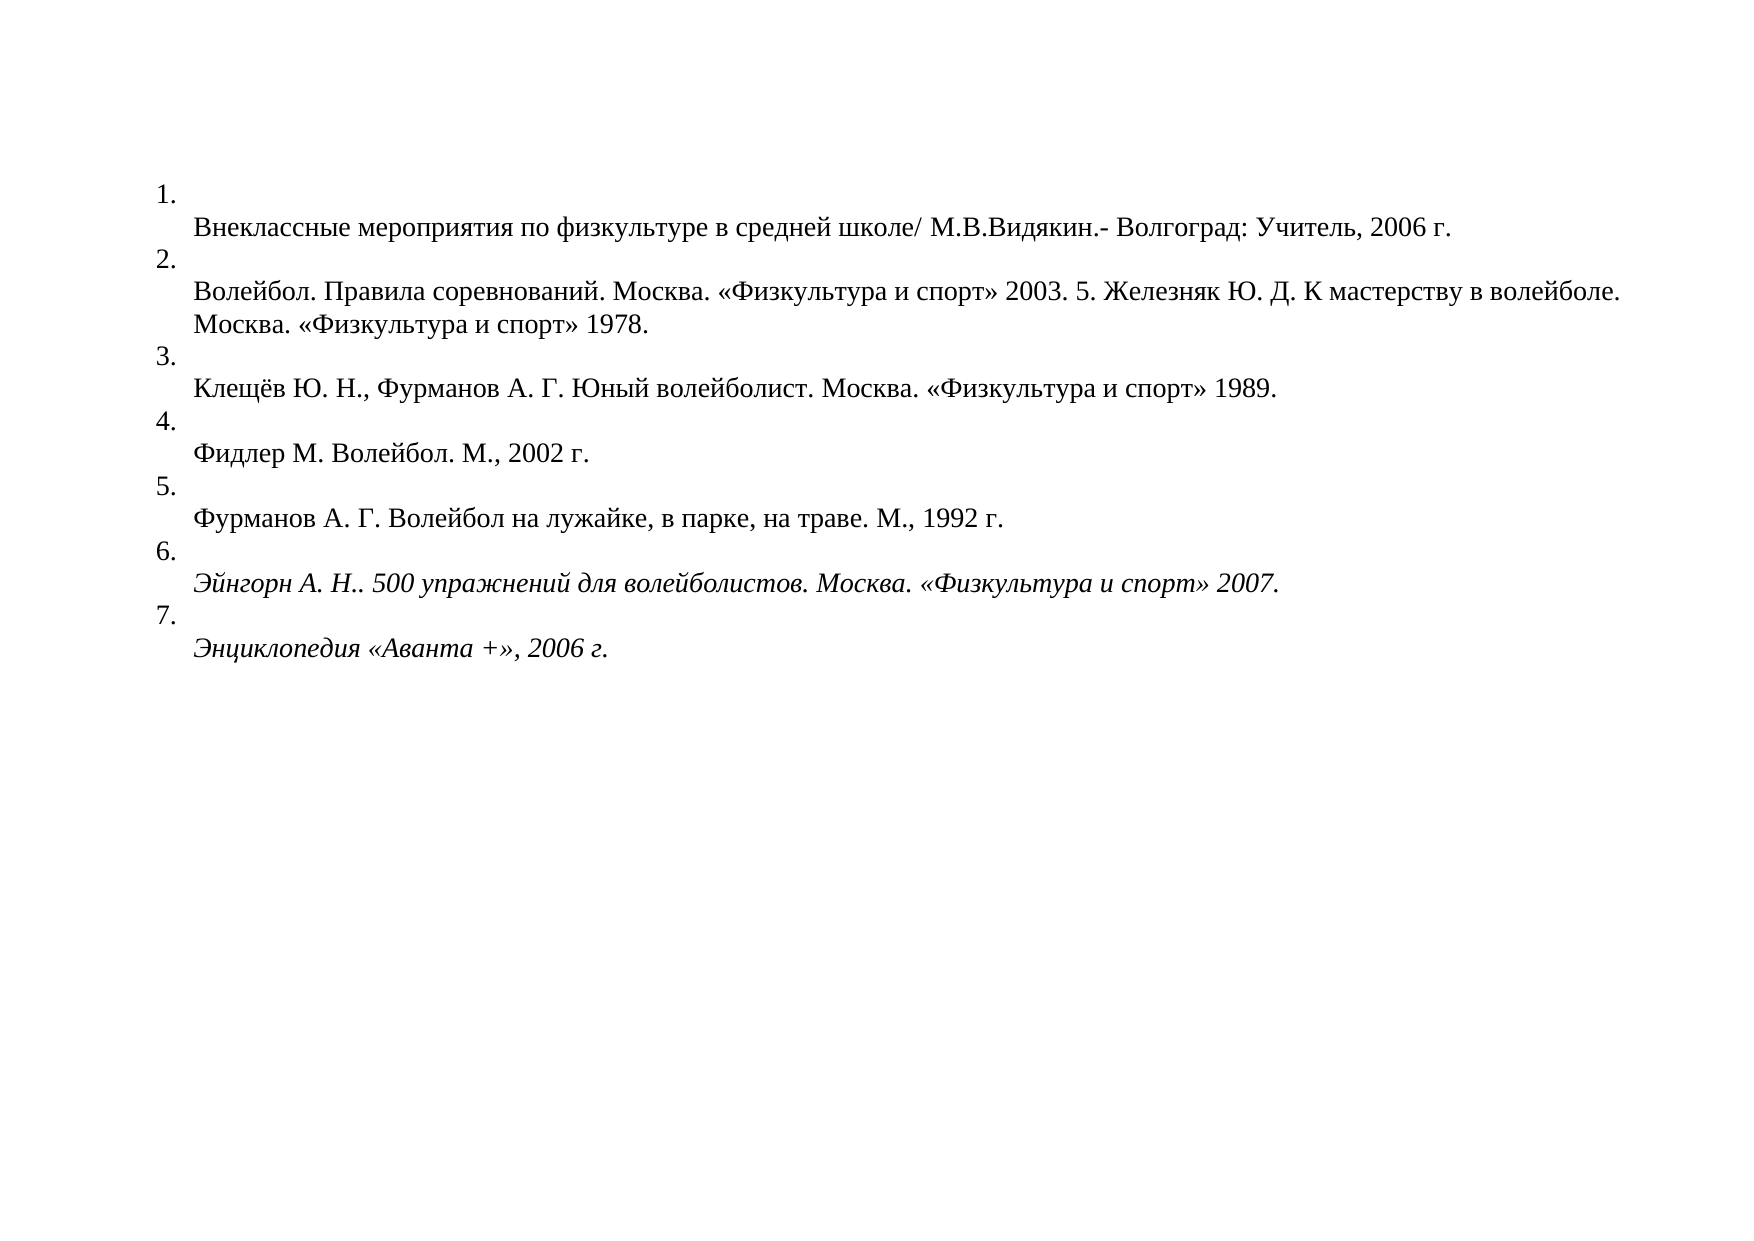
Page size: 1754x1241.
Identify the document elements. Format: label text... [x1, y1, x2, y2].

list Клещёв Ю. Н., Фурманов А. Г. Юный волейболист. Москва. «Физкультура и спорт» 1989. [156, 339, 1636, 404]
list Энциклопедия «Аванта +», 2006 г. [156, 598, 1636, 663]
list Внеклассные мероприятия по физкультуре в средней школе/ М.В.Видякин.- Волгоград: Учитель, 2006 г. [156, 177, 1636, 242]
list Волейбол. Правила соревнований. Москва. «Физкультура и спорт» 2003. 5. Железняк Ю. Д. К мастерству в волейболе. Москва. «Физкультура и спорт» 1978. [156, 242, 1636, 339]
list Эйнгорн А. Н.. 500 упражнений для волейболистов. Москва. «Физкультура и спорт» 2007. [156, 533, 1636, 598]
list Фурманов А. Г. Волейбол на лужайке, в парке, на траве. М., 1992 г. [156, 469, 1636, 533]
list Фидлер М. Волейбол. М., 2002 г. [156, 404, 1636, 469]
